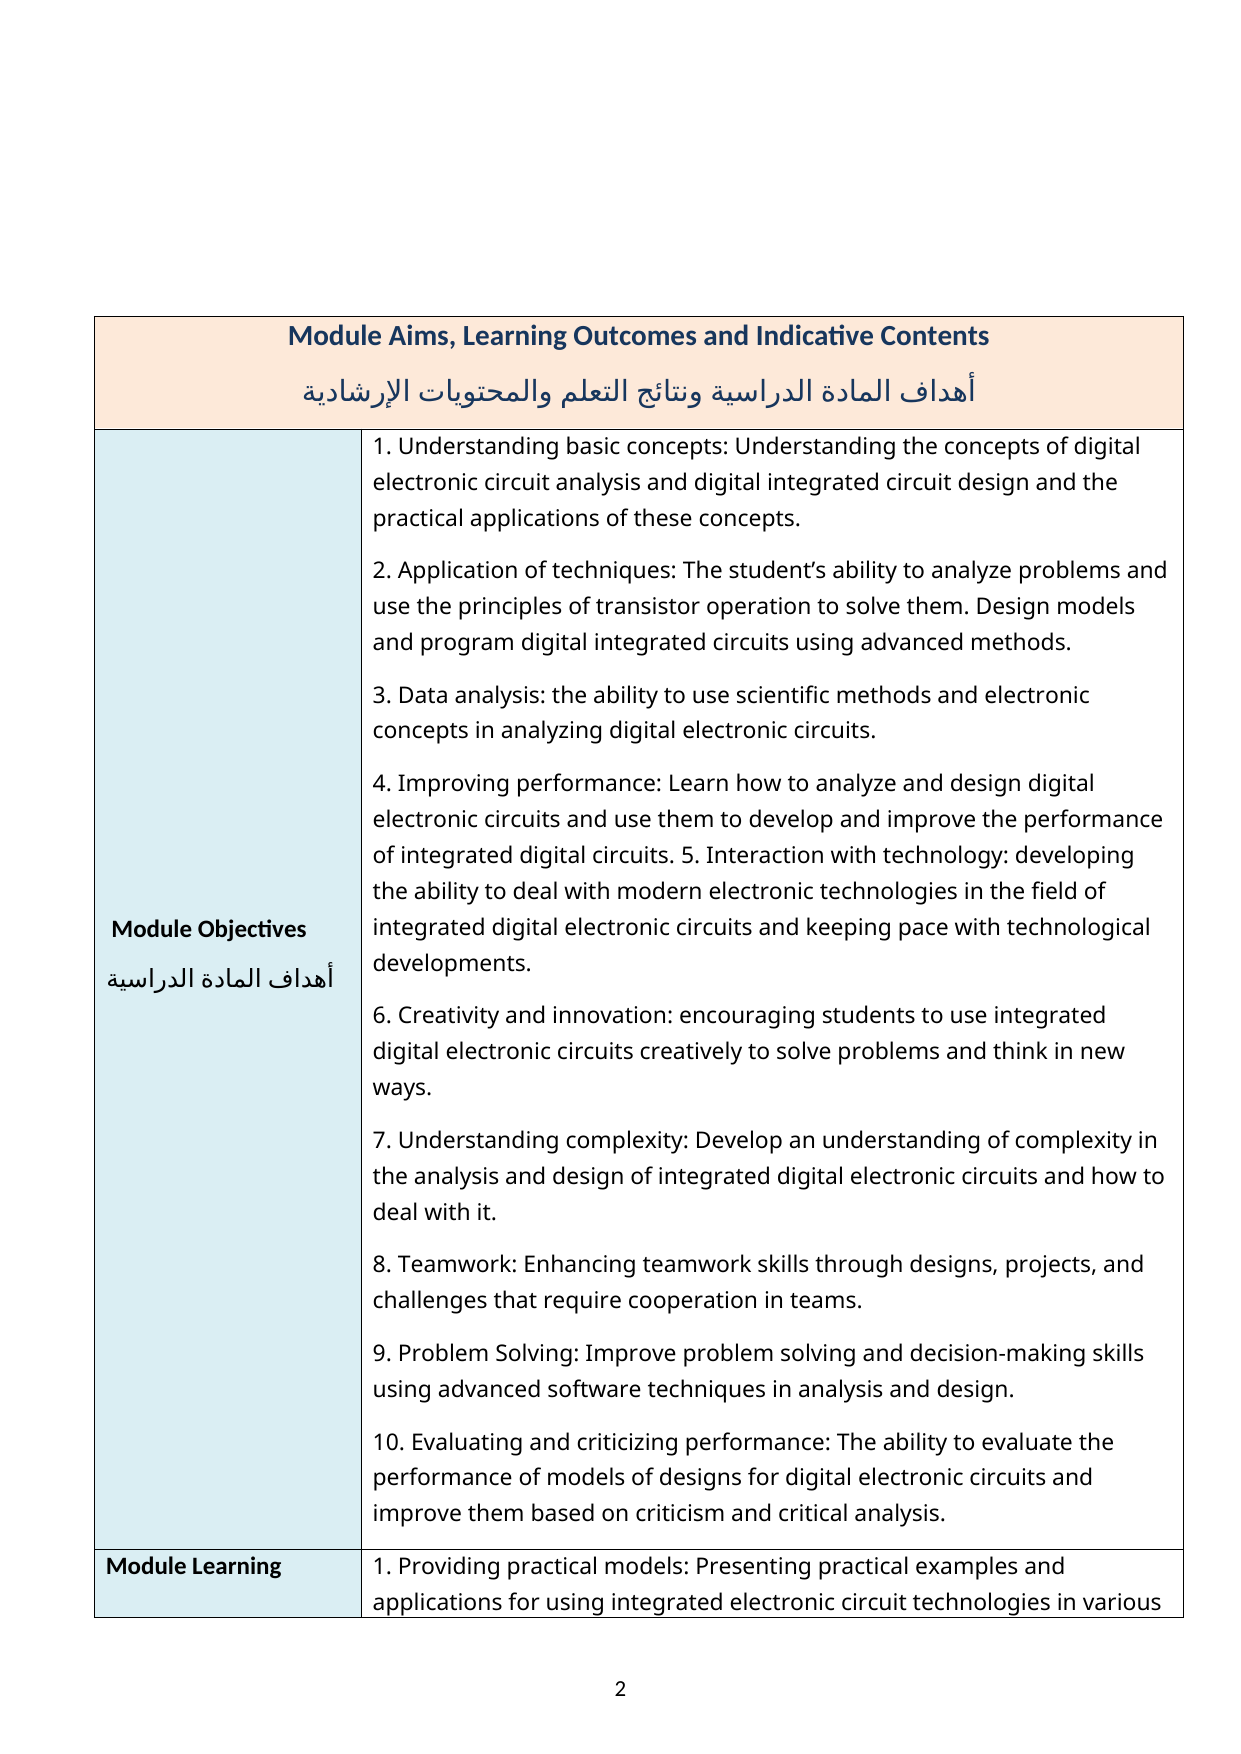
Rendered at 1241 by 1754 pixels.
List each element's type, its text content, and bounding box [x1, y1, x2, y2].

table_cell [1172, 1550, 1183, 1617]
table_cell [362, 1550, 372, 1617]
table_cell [95, 1550, 361, 1617]
table_cell Module Objectives أهداف المادة الدراسية [95, 430, 361, 1549]
table_cell 1. Understanding basic concepts: Understanding the concepts of digital electronic circuit analysis and digital integrated circuit design and the practical applications of these concepts. 2. Application of techniques: The student’s ability to analyze problems and use the principles of transistor operation to solve them. Design models and program digital integrated circuits using advanced methods. 3. Data analysis: the ability to use scientific methods and electronic concepts in analyzing digital electronic circuits. 4. Improving performance: Learn how to analyze and design digital electronic circuits and use them to develop and improve the performance of integrated digital circuits. 5. Interaction with technology: developing the ability to deal with modern electronic technologies in the field of integrated digital electronic circuits and keeping pace with technological developments. 6. Creativity and innovation: encouraging students to use integrated digital electronic circuits creatively to solve problems and think in new ways. 7. Understanding complexity: Develop an understanding of complexity in the analysis and design of integrated digital electronic circuits and how to deal with it. 8. Teamwork: Enhancing teamwork skills through designs, projects, and challenges that require cooperation in teams. 9. Problem Solving: Improve problem solving and decision-making skills using advanced software techniques in analysis and design. 10. Evaluating and criticizing performance: The ability to evaluate the performance of models of designs for digital electronic circuits and improve them based on criticism and critical analysis. [362, 430, 1183, 1549]
table_header Module Aims, Learning Outcomes and Indicative Contents أهداف المادة الدراسية ونتائج التعلم والمحتويات الإرشادية [95, 317, 1183, 428]
